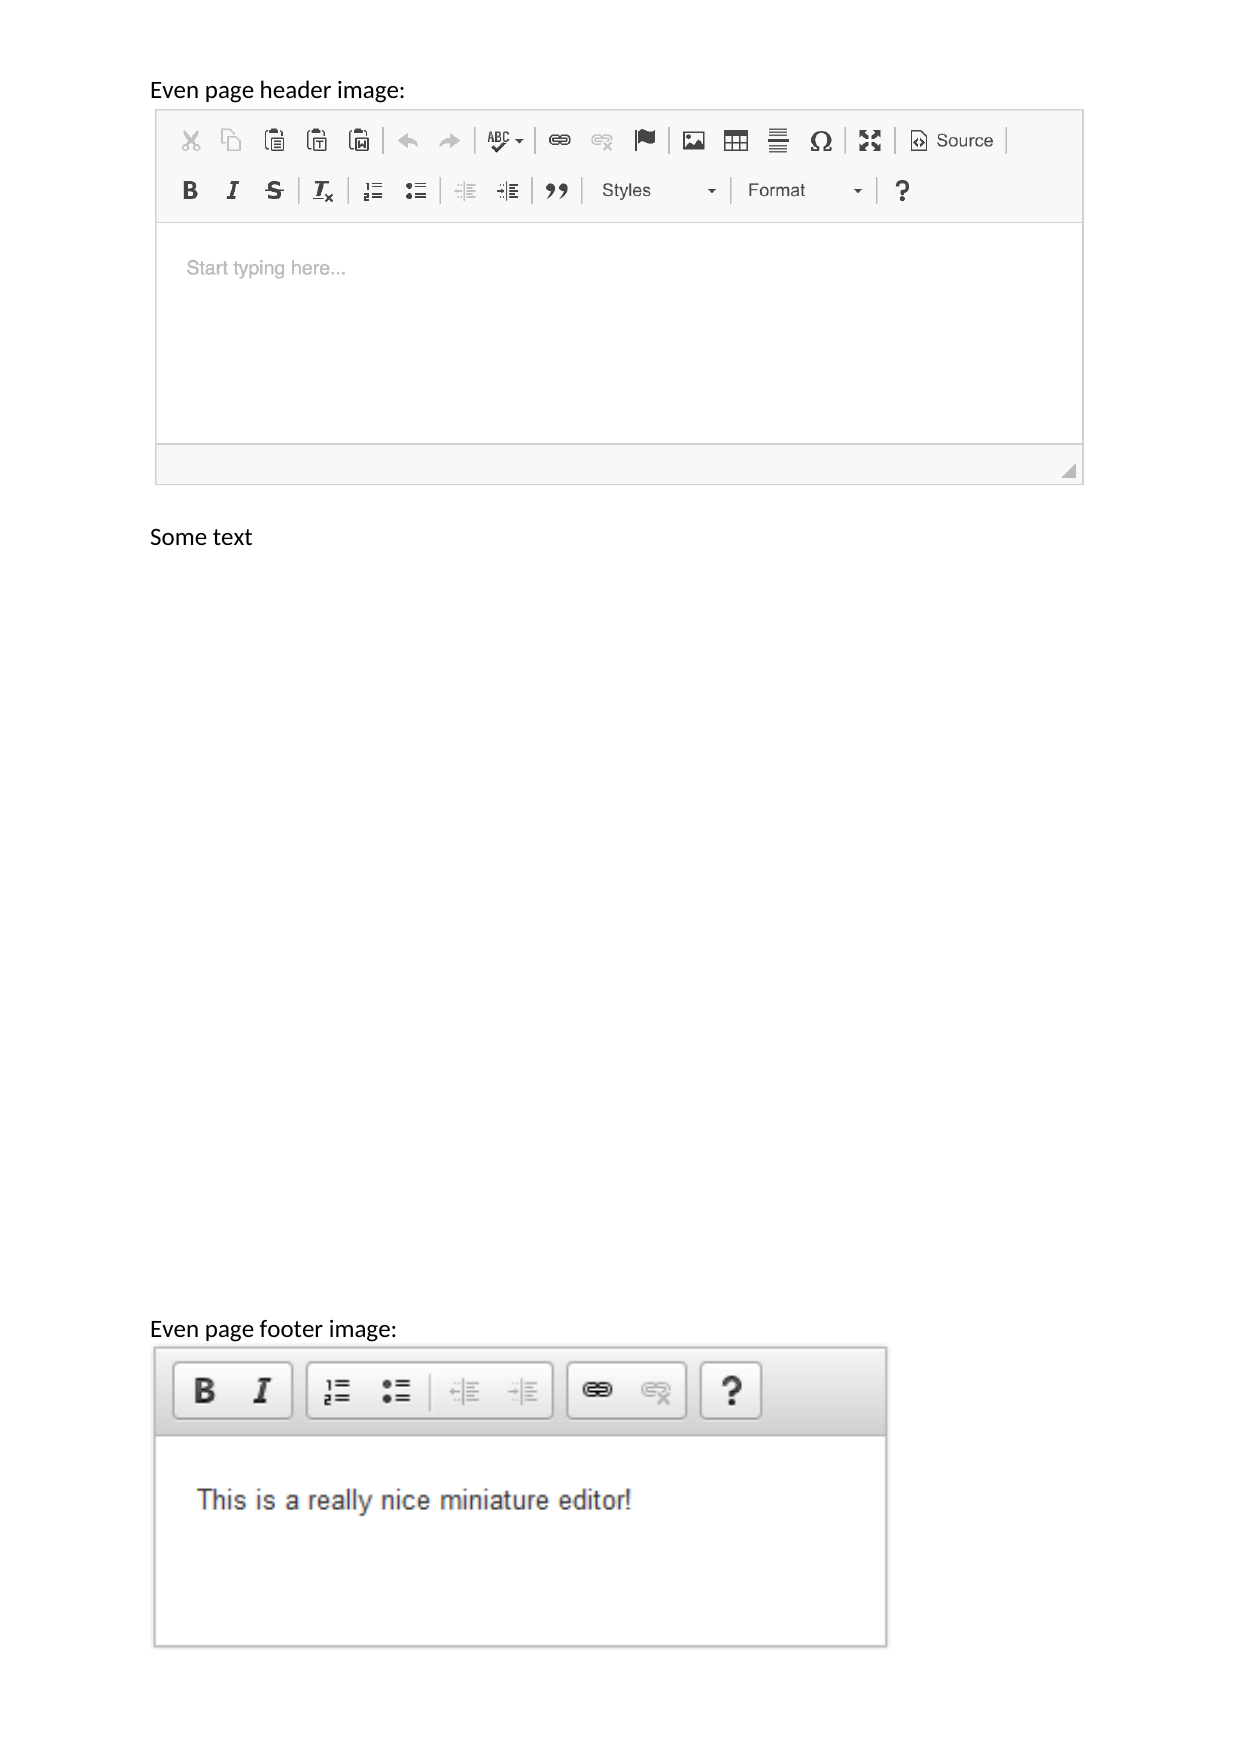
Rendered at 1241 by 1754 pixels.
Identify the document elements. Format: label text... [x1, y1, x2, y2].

text Some text [150, 522, 1090, 552]
picture [150, 1343, 892, 1650]
picture [150, 104, 1091, 491]
